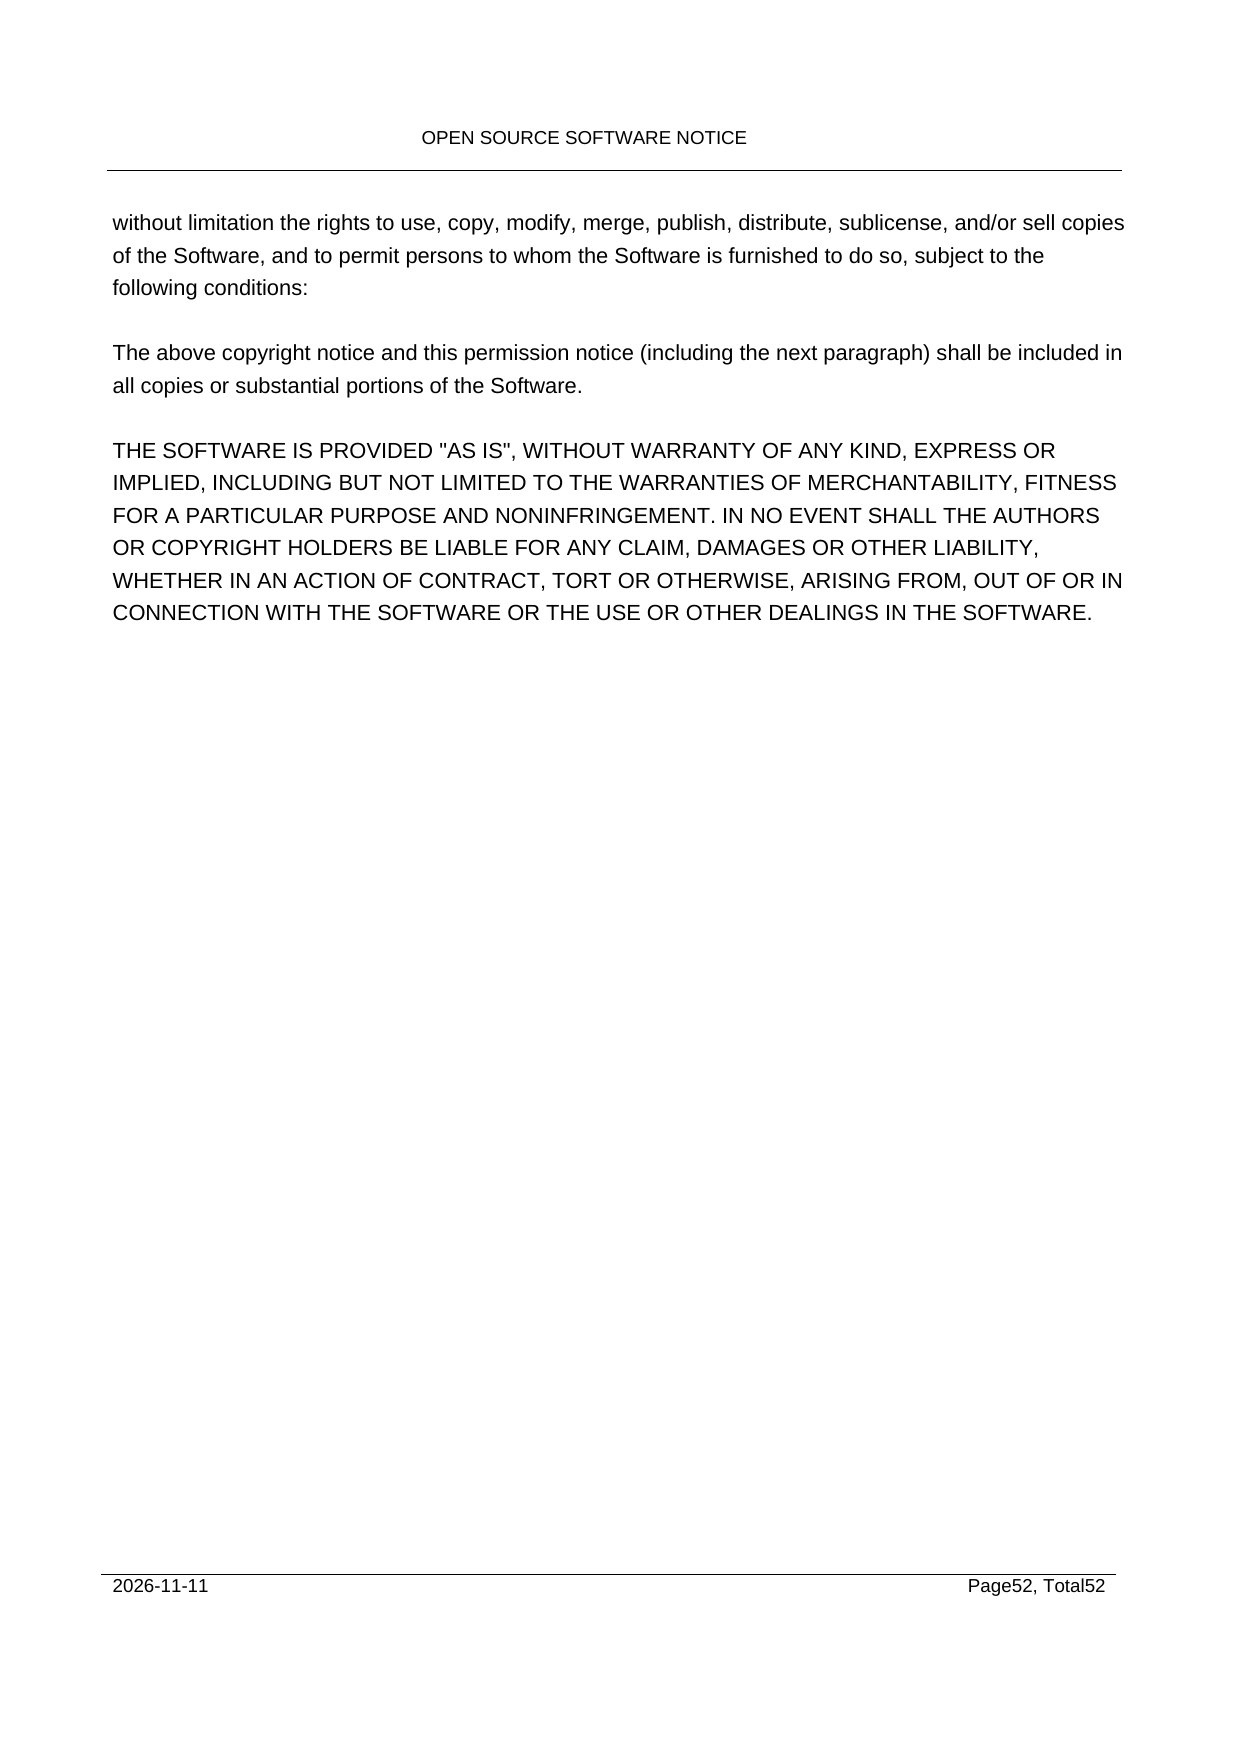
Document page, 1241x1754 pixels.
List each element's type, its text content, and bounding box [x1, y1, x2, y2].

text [112, 206, 1128, 304]
text THE SOFTWARE IS PROVIDED "AS IS", WITHOUT WARRANTY OF ANY KIND, EXPRESS OR IMPLIED, INCLUDING BUT NOT LIMITED TO THE WARRANTIES OF MERCHANTABILITY, FITNESS FOR A PARTICULAR PURPOSE AND NONINFRINGEMENT. IN NO EVENT SHALL THE AUTHORS OR COPYRIGHT HOLDERS BE LIABLE FOR ANY CLAIM, DAMAGES OR OTHER LIABILITY, WHETHER IN AN ACTION OF CONTRACT, TORT OR OTHERWISE, ARISING FROM, OUT OF OR IN CONNECTION WITH THE SOFTWARE OR THE USE OR OTHER DEALINGS IN THE SOFTWARE. [112, 434, 1128, 629]
text The above copyright notice and this permission notice (including the next paragraph) shall be included in all copies or substantial portions of the Software. [112, 336, 1128, 401]
